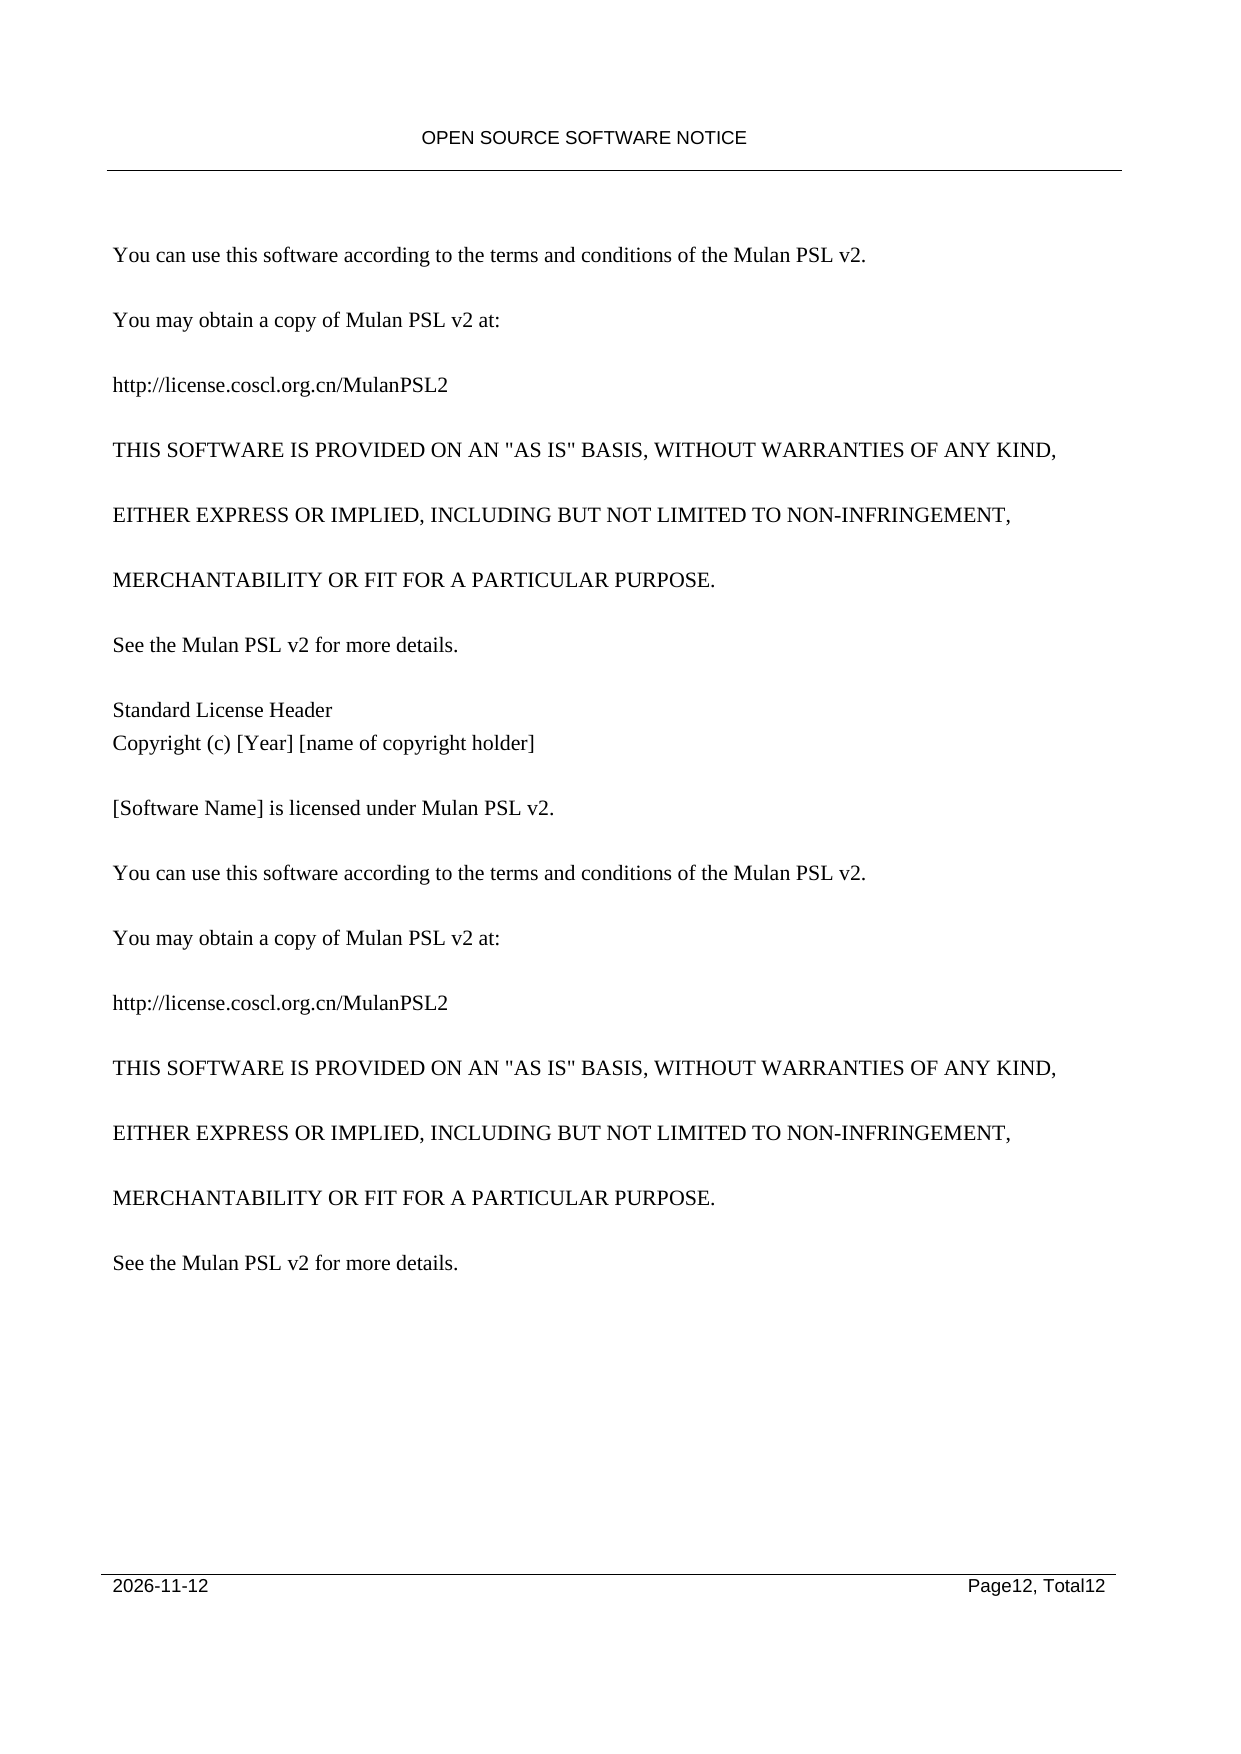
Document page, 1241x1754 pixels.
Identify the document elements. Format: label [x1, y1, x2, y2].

text [112, 206, 1128, 1279]
